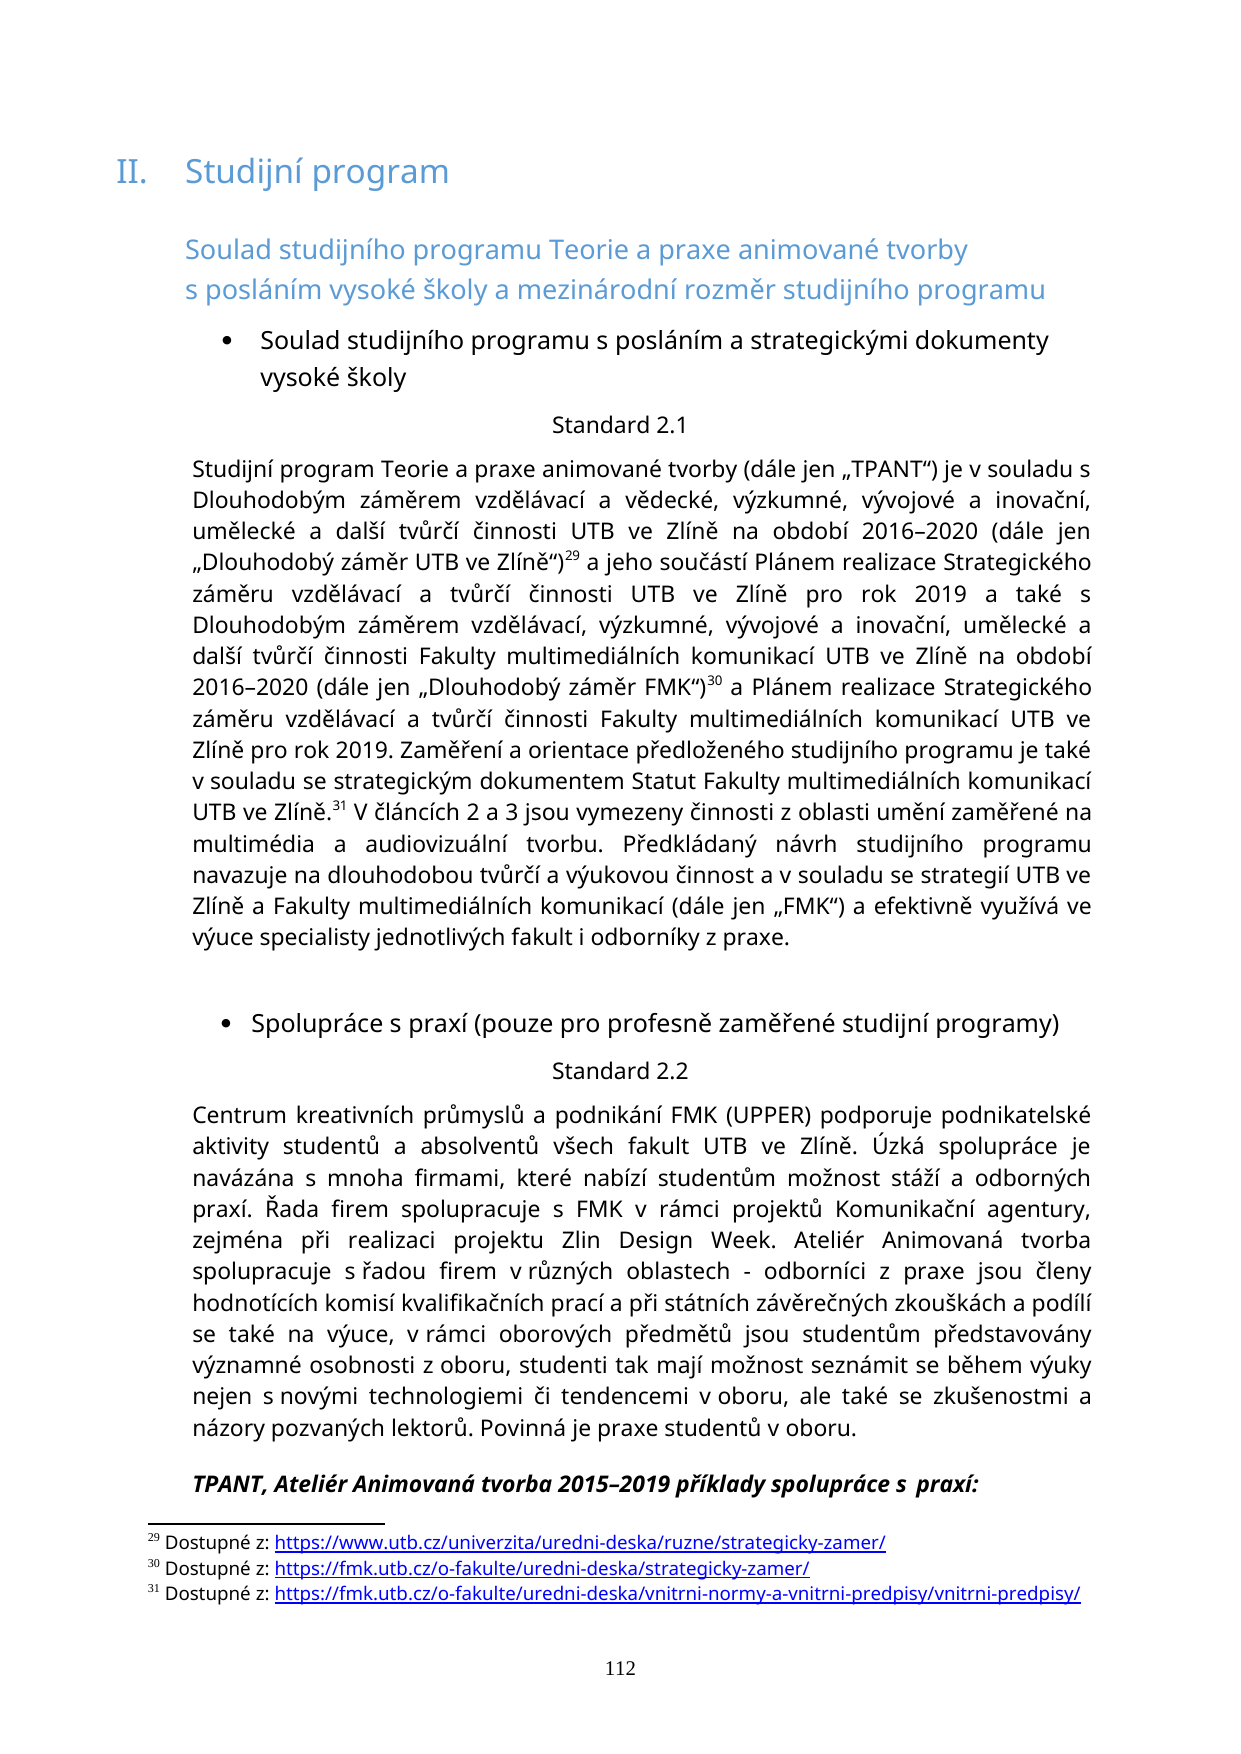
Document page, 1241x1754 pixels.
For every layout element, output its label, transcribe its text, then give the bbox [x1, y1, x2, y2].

text Centrum kreativních průmyslů a podnikání FMK (UPPER) podporuje podnikatelské aktivity studentů a absolventů všech fakult UTB ve Zlíně. Úzká spolupráce je navázána s mnoha firmami, které nabízí studentům možnost stáží a odborných praxí. Řada firem spolupracuje s FMK v rámci projektů Komunikační agentury, zejména při realizaci projektu Zlin Design Week. Ateliér Animovaná tvorba spolupracuje s řadou firem v různých oblastech - odborníci z praxe jsou členy hodnotících komisí kvalifikačních prací a při státních závěrečných zkouškách a podílí se také na výuce, v rámci oborových předmětů jsou studentům představovány významné osobnosti z oboru, studenti tak mají možnost seznámit se během výuky nejen s novými technologiemi či tendencemi v oboru, ale také se zkušenostmi a názory pozvaných lektorů. Povinná je praxe studentů v oboru. [192, 1099, 1092, 1443]
text Standard 2.2 [148, 1055, 1092, 1087]
subtitle Spolupráce s praxí (pouze pro profesně zaměřené studijní programy) [222, 1006, 1092, 1040]
text TPANT, Ateliér Animovaná tvorba 2015–2019 příklady spolupráce s praxí: [192, 1468, 1092, 1499]
subtitle Soulad studijního programu Teorie a praxe animované tvorby s posláním vysoké školy a mezinárodní rozměr studijního programu [185, 231, 1092, 307]
text Studijní program Teorie a praxe animované tvorby (dále jen „TPANT“) je v souladu s Dlouhodobým záměrem vzdělávací a vědecké, výzkumné, vývojové a inovační, umělecké a další tvůrčí činnosti UTB ve Zlíně na období 2016–2020 (dále jen „Dlouhodobý záměr UTB ve Zlíně“) a jeho součástí Plánem realizace Strategického záměru vzdělávací a tvůrčí činnosti UTB ve Zlíně pro rok 2019 a také s Dlouhodobým záměrem vzdělávací, výzkumné, vývojové a inovační, umělecké a další tvůrčí činnosti Fakulty multimediálních komunikací UTB ve Zlíně na období 2016–2020 (dále jen „Dlouhodobý záměr FMK“) a Plánem realizace Strategického záměru vzdělávací a tvůrčí činnosti Fakulty multimediálních komunikací UTB ve Zlíně pro rok 2019. Zaměření a orientace předloženého studijního programu je také v souladu se strategickým dokumentem Statut Fakulty multimediálních komunikací UTB ve Zlíně. V článcích 2 a 3 jsou vymezeny činnosti z oblasti umění zaměřené na multimédia a audiovizuální tvorbu. Předkládaný návrh studijního programu navazuje na dlouhodobou tvůrčí a výukovou činnost a v souladu se strategií UTB ve Zlíně a Fakulty multimediálních komunikací (dále jen „FMK“) a efektivně využívá ve výuce specialisty jednotlivých fakult i odborníky z praxe. [192, 453, 1092, 953]
subtitle Studijní program [148, 148, 1092, 193]
subtitle Soulad studijního programu s posláním a strategickými dokumenty vysoké školy [223, 323, 1092, 394]
text Standard 2.1 [148, 409, 1092, 440]
